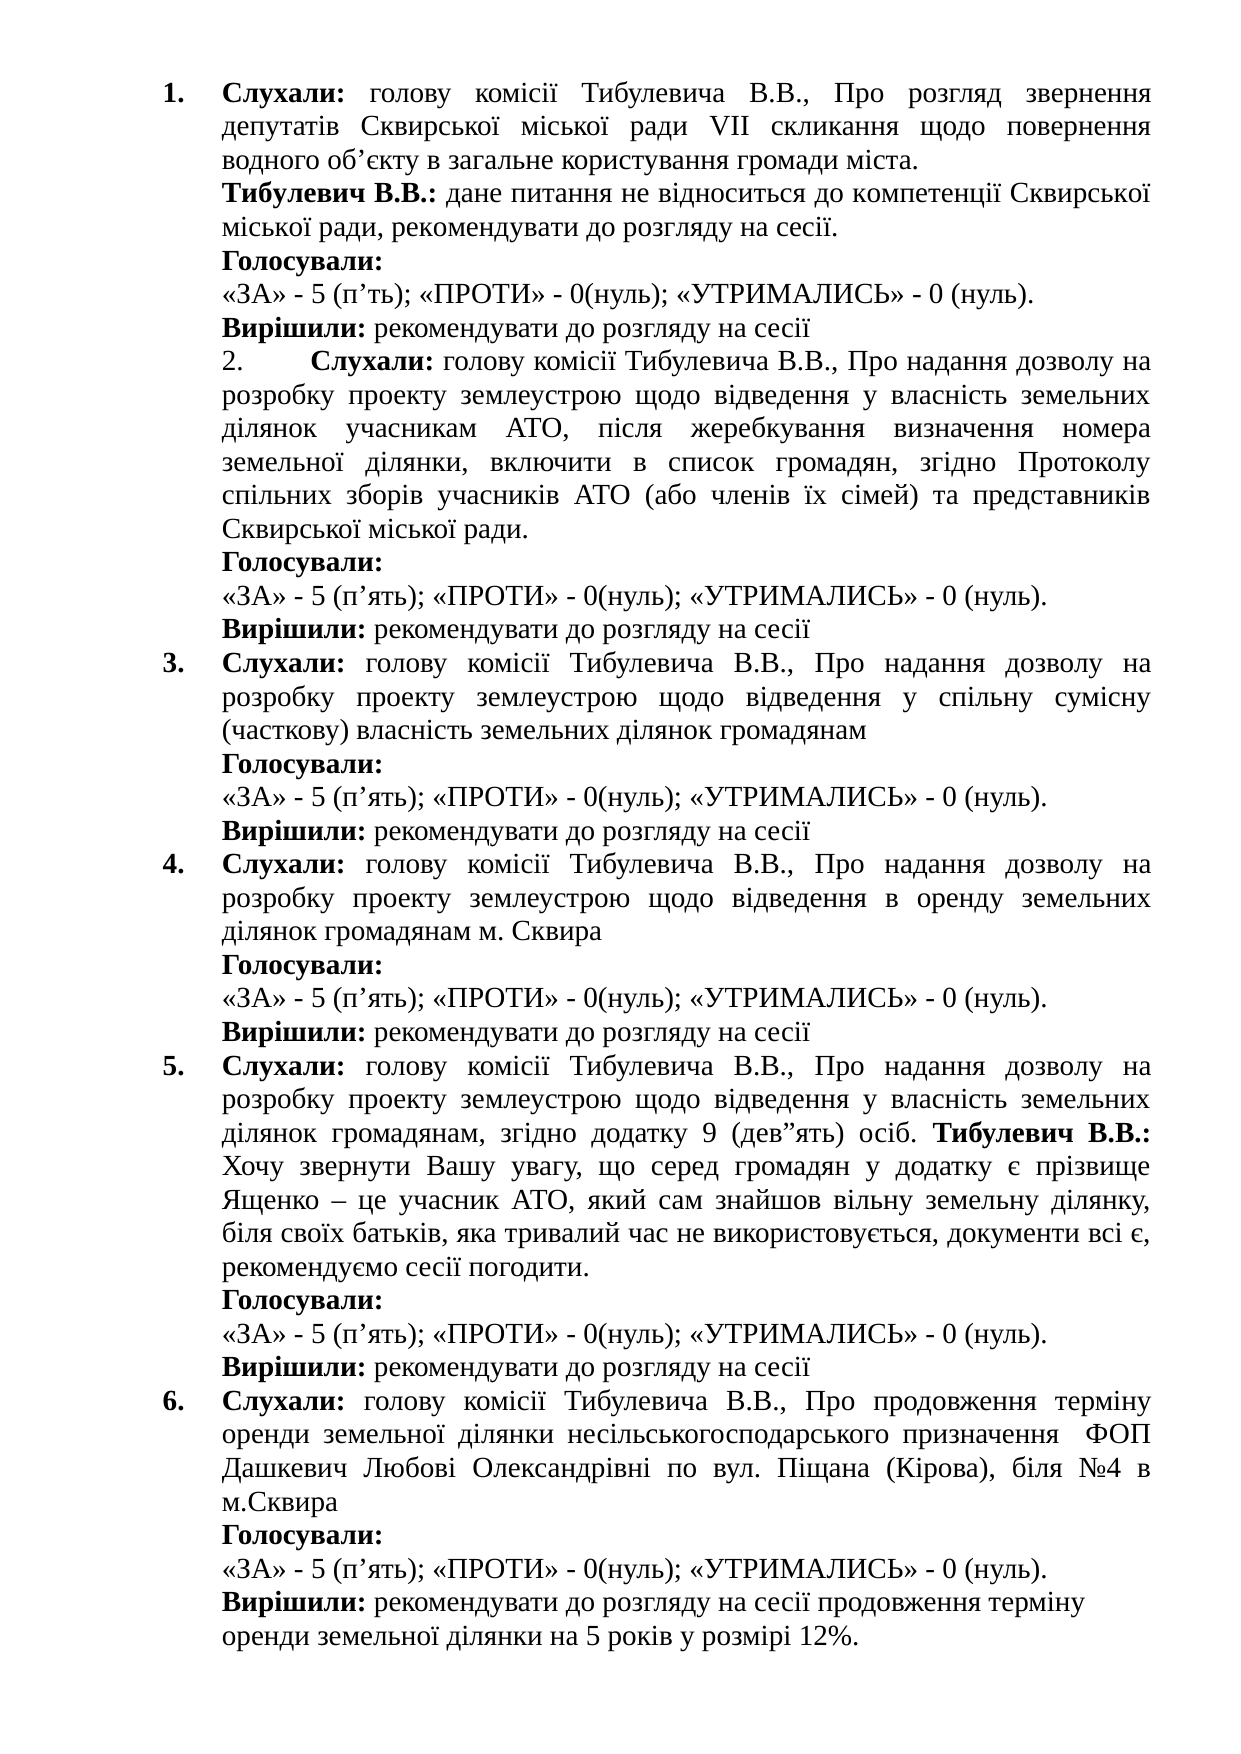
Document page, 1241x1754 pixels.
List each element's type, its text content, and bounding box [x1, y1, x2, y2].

text «ЗА» - 5 (п’ть); «ПРОТИ» - 0(нуль); «УТРИМАЛИСЬ» - 0 (нуль). [222, 276, 1152, 310]
text Голосували: [222, 746, 1152, 779]
text Голосували: [222, 544, 1152, 578]
text Вирішили: рекомендувати до розгляду на сесії [222, 1014, 1152, 1048]
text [222, 1551, 1152, 1584]
text Голосували: [222, 1282, 1152, 1316]
text Голосували: [222, 1517, 1152, 1551]
text 5. Слухали: голову комісії Тибулевича В.В., Про надання дозволу на розробку проекту землеустрою щодо відведення у власність земельних ділянок громадянам, згідно додатку 9 (дев”ять) осіб. Тибулевич В.В.: Хочу звернути Вашу увагу, що серед громадян у додатку є прізвище Ященко – це учасник АТО, який сам знайшов вільну земельну ділянку, біля своїх батьків, яка тривалий час не використовується, документи всі є, рекомендуємо сесії погодити. [162, 1048, 1152, 1282]
text Вирішили: рекомендувати до розгляду на сесії [222, 310, 1152, 343]
text «ЗА» - 5 (п’ять); «ПРОТИ» - 0(нуль); «УТРИМАЛИСЬ» - 0 (нуль). [222, 1316, 1152, 1349]
text Голосували: [222, 947, 1152, 981]
list Слухали: голову комісії Тибулевича В.В., Про надання дозволу на розробку проекту землеустрою щодо відведення у власність земельних ділянок учасникам АТО, після жеребкування визначення номера земельної ділянки, включити в список громадян, згідно Протоколу спільних зборів учасників АТО (або членів їх сімей) та представників Сквирської міської ради. [222, 343, 1152, 544]
text 1. Слухали: голову комісії Тибулевича В.В., Про розгляд звернення депутатів Сквирської міської ради VII скликання щодо повернення водного об’єкту в загальне користування громади міста. [162, 75, 1152, 176]
text 3. Слухали: голову комісії Тибулевича В.В., Про надання дозволу на розробку проекту землеустрою щодо відведення у спільну сумісну (часткову) власність земельних ділянок громадянам [162, 645, 1152, 746]
text 6. Слухали: голову комісії Тибулевича В.В., Про продовження терміну оренди земельної ділянки несільськогосподарського призначення ФОП Дашкевич Любові Олександрівні по вул. Піщана (Кірова), біля №4 в м.Сквира [162, 1383, 1152, 1517]
text «ЗА» - 5 (п’ять); «ПРОТИ» - 0(нуль); «УТРИМАЛИСЬ» - 0 (нуль). [222, 779, 1152, 813]
text Вирішили: рекомендувати до розгляду на сесії [222, 813, 1152, 846]
text Тибулевич В.В.: дане питання не відноситься до компетенції Сквирської міської ради, рекомендувати до розгляду на сесії. [222, 176, 1152, 243]
text «ЗА» - 5 (п’ять); «ПРОТИ» - 0(нуль); «УТРИМАЛИСЬ» - 0 (нуль). [222, 578, 1152, 612]
text Вирішили: рекомендувати до розгляду на сесії продовження терміну оренди земельної ділянки на 5 років у розмірі 12%. [222, 1584, 1152, 1651]
text Голосували: [222, 243, 1152, 276]
text 4. Слухали: голову комісії Тибулевича В.В., Про надання дозволу на розробку проекту землеустрою щодо відведення в оренду земельних ділянок громадянам м. Сквира [162, 846, 1152, 947]
text Вирішили: рекомендувати до розгляду на сесії [222, 612, 1152, 645]
text Вирішили: рекомендувати до розгляду на сесії [222, 1349, 1152, 1383]
text «ЗА» - 5 (п’ять); «ПРОТИ» - 0(нуль); «УТРИМАЛИСЬ» - 0 (нуль). [222, 981, 1152, 1014]
